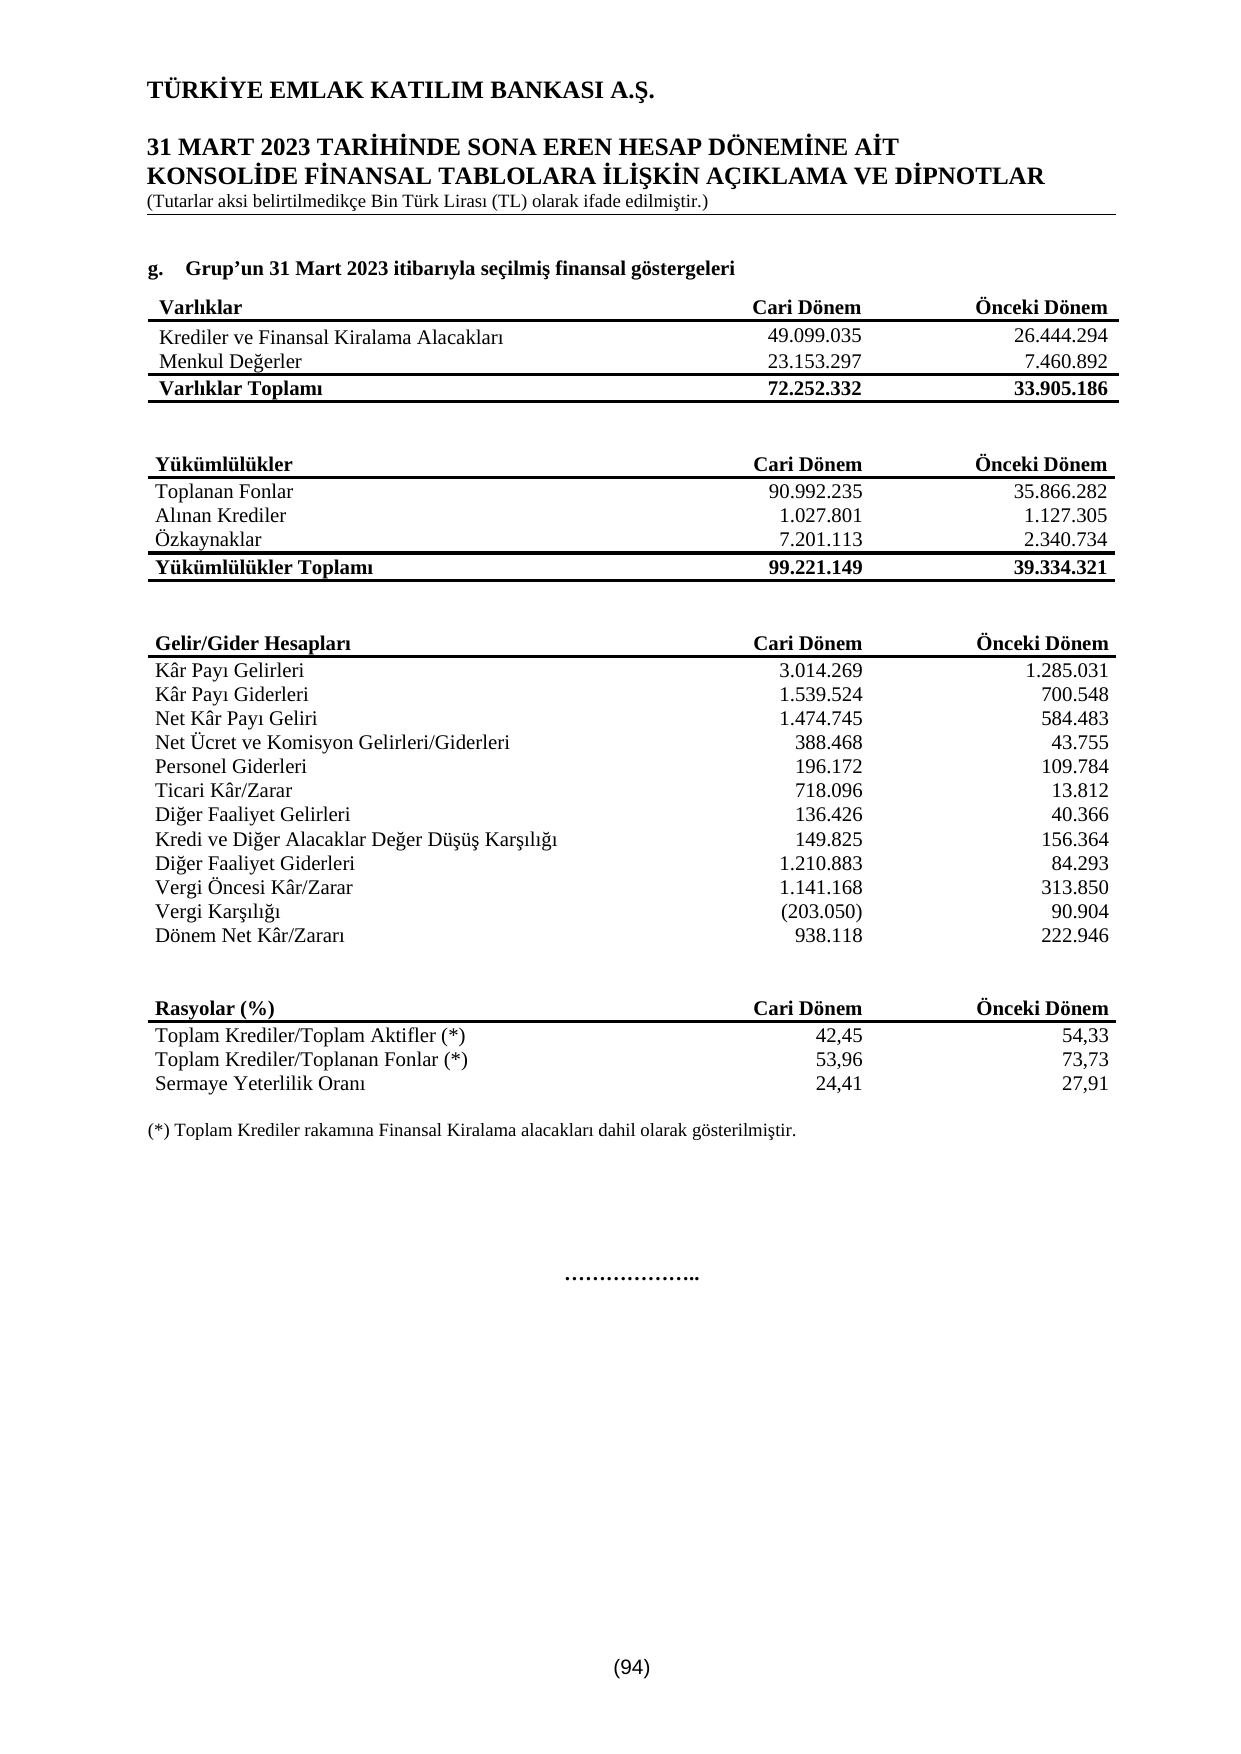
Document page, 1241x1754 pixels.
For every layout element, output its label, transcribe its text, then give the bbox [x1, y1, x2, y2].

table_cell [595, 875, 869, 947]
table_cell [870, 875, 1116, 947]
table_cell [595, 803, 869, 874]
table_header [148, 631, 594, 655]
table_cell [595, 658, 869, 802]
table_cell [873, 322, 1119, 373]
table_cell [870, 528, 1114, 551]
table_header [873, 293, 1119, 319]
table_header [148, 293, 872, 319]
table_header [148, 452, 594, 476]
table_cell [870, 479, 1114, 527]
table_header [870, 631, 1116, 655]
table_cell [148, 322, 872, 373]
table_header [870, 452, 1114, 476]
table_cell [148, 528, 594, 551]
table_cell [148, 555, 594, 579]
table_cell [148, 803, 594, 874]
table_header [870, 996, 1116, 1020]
text ……………….. [148, 1261, 1116, 1285]
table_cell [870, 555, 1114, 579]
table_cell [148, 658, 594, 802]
text (*) Toplam Krediler rakamına Finansal Kiralama alacakları dahil olarak gösterilmiştir. [148, 1119, 1116, 1141]
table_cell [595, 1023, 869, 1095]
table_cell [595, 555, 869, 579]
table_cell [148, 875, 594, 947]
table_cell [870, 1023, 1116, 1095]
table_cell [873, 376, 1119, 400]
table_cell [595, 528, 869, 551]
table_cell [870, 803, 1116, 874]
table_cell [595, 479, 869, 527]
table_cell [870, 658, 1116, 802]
list Grup’un 31 Mart 2023 itibarıyla seçilmiş finansal göstergeleri [148, 256, 1116, 280]
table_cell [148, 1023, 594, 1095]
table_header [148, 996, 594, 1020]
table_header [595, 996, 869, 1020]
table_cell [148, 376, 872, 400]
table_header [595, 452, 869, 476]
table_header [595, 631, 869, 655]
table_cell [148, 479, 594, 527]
